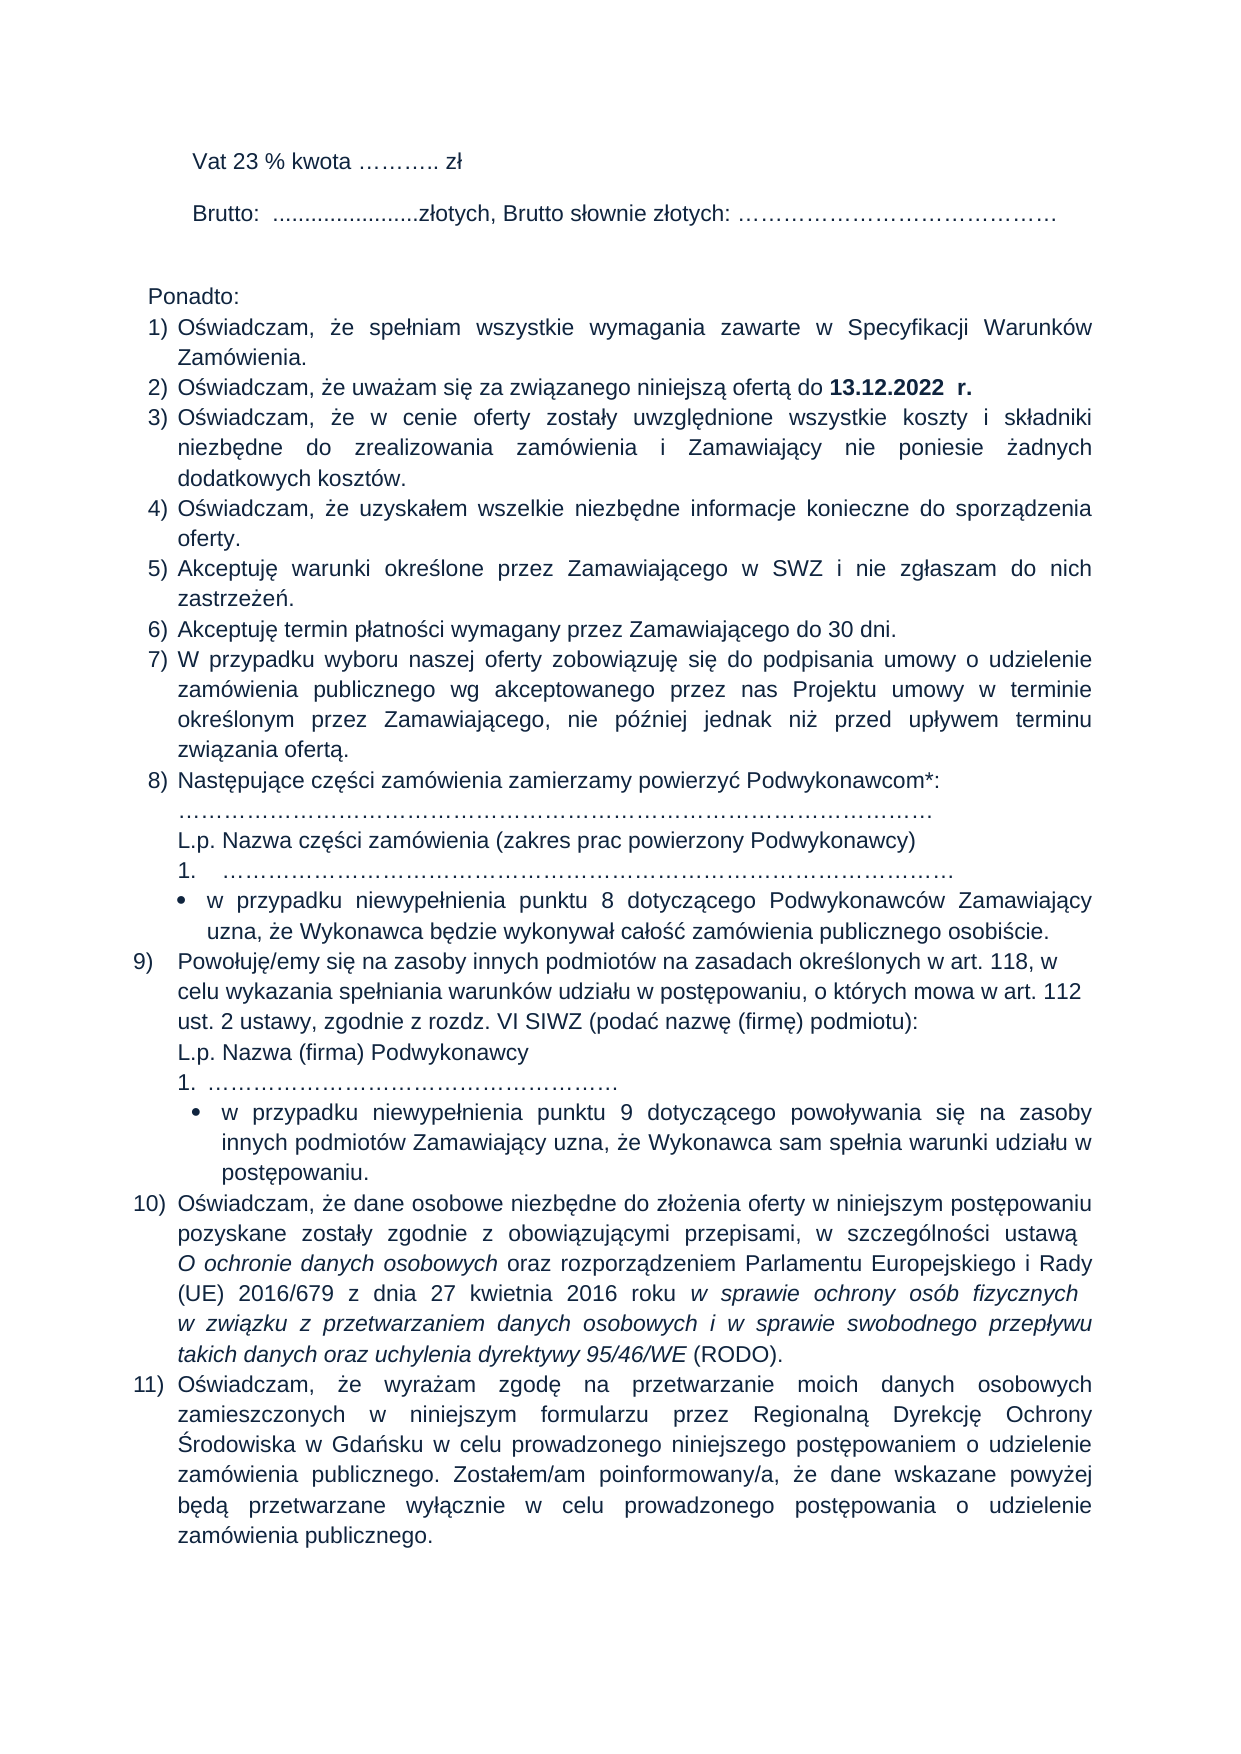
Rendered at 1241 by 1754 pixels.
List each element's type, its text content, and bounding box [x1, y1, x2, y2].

list Oświadczam, że wyrażam zgodę na przetwarzanie moich danych osobowych zamieszczonych w niniejszym formularzu przez Regionalną Dyrekcję Ochrony Środowiska w Gdańsku w celu prowadzonego niniejszego postępowaniem o udzielenie zamówienia publicznego. Zostałem/am poinformowany/a, że dane wskazane powyżej będą przetwarzane wyłącznie w celu prowadzonego postępowania o udzielenie zamówienia publicznego. [133, 1371, 1093, 1548]
list …………………………………………………………………………………… [177, 857, 1093, 883]
list ……………………………………………………………………………………… [177, 797, 1093, 823]
list Oświadczam, że uważam się za związanego niniejszą ofertą do 13.12.2022 r. [148, 374, 1093, 400]
text Vat 23 % kwota ……….. zł [177, 148, 1093, 174]
list Akceptuję warunki określone przez Zamawiającego w SWZ i nie zgłaszam do nich zastrzeżeń. [148, 555, 1093, 612]
list Oświadczam, że w cenie oferty zostały uwzględnione wszystkie koszty i składniki niezbędne do zrealizowania zamówienia i Zamawiający nie poniesie żadnych dodatkowych kosztów. [148, 404, 1093, 491]
list L.p. Nazwa części zamówienia (zakres prac powierzony Podwykonawcy) [177, 827, 1093, 853]
text Ponadto: [148, 283, 1093, 309]
list Powołuję/emy się na zasoby innych podmiotów na zasadach określonych w art. 118, w celu wykazania spełniania warunków udziału w postępowaniu, o których mowa w art. 112 ust. 2 ustawy, zgodnie z rozdz. VI SIWZ (podać nazwę (firmę) podmiotu): [133, 948, 1093, 1034]
list Oświadczam, że uzyskałem wszelkie niezbędne informacje konieczne do sporządzenia oferty. [148, 495, 1093, 551]
list W przypadku wyboru naszej oferty zobowiązuję się do podpisania umowy o udzielenie zamówienia publicznego wg akceptowanego przez nas Projektu umowy w terminie określonym przez Zamawiającego, nie później jednak niż przed upływem terminu związania ofertą. [148, 646, 1093, 763]
list w przypadku niewypełnienia punktu 8 dotyczącego Podwykonawców Zamawiający uzna, że Wykonawca będzie wykonywał całość zamówienia publicznego osobiście. [177, 887, 1093, 944]
list Oświadczam, że spełniam wszystkie wymagania zawarte w Specyfikacji Warunków Zamówienia. [148, 313, 1093, 370]
list Akceptuję termin płatności wymagany przez Zamawiającego do 30 dni. [148, 616, 1093, 642]
text Brutto: .......................złotych, Brutto słownie złotych: …………………………………… [177, 200, 1093, 227]
list w przypadku niewypełnienia punktu 9 dotyczącego powoływania się na zasoby innych podmiotów Zamawiający uzna, że Wykonawca sam spełnia warunki udziału w postępowaniu. [192, 1099, 1093, 1186]
list Następujące części zamówienia zamierzamy powierzyć Podwykonawcom*: [148, 767, 1093, 793]
list ……………………………………………… [177, 1069, 1093, 1095]
list L.p. Nazwa (firma) Podwykonawcy [177, 1038, 1093, 1065]
list Oświadczam, że dane osobowe niezbędne do złożenia oferty w niniejszym postępowaniu pozyskane zostały zgodnie z obowiązującymi przepisami, w szczególności ustawą O ochronie danych osobowych oraz rozporządzeniem Parlamentu Europejskiego i Rady (UE) 2016/679 z dnia 27 kwietnia 2016 roku w sprawie ochrony osób fizycznych w związku z przetwarzaniem danych osobowych i w sprawie swobodnego przepływu takich danych oraz uchylenia dyrektywy 95/46/WE (RODO). [133, 1189, 1093, 1367]
